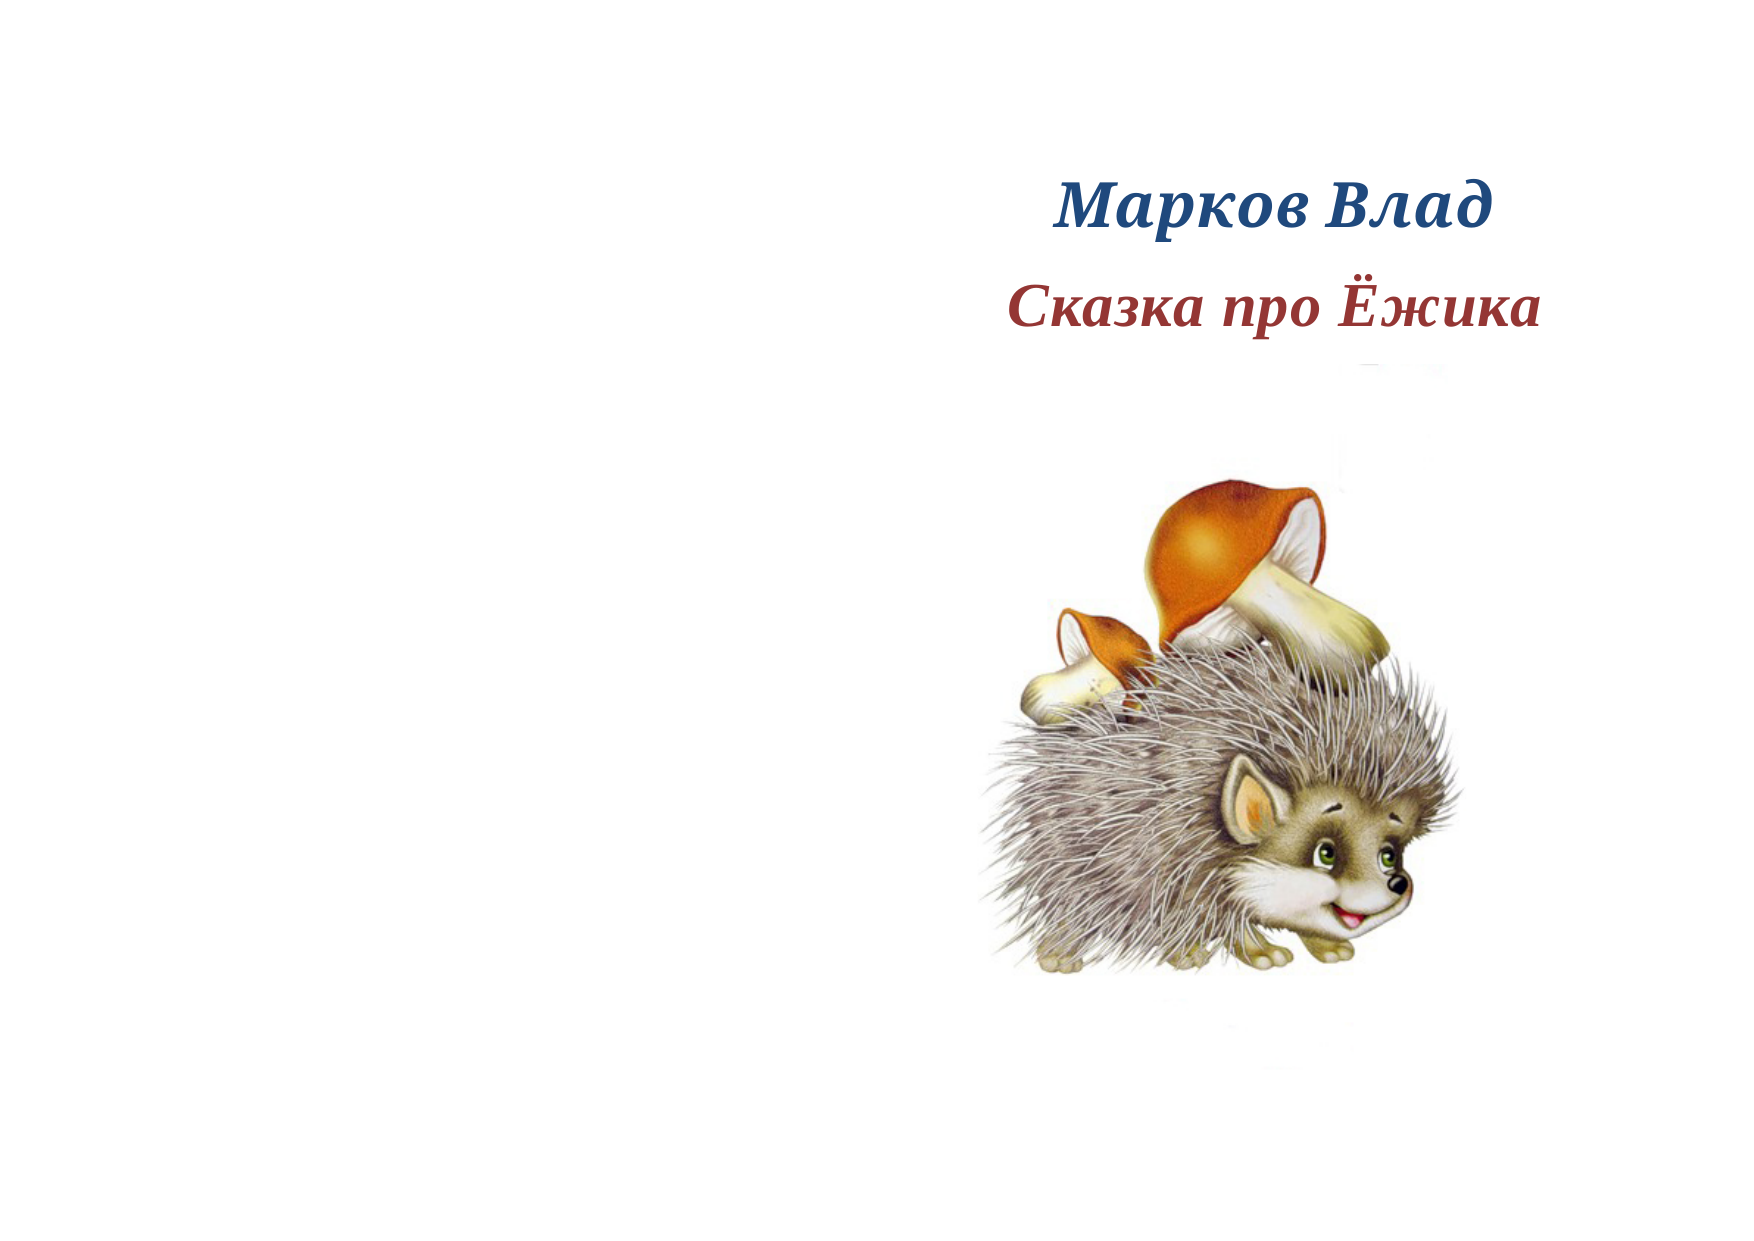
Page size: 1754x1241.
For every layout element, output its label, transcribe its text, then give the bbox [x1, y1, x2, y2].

picture [977, 364, 1467, 1099]
title Марков Влад [914, 171, 1636, 243]
title Сказка про Ёжика [914, 268, 1636, 339]
